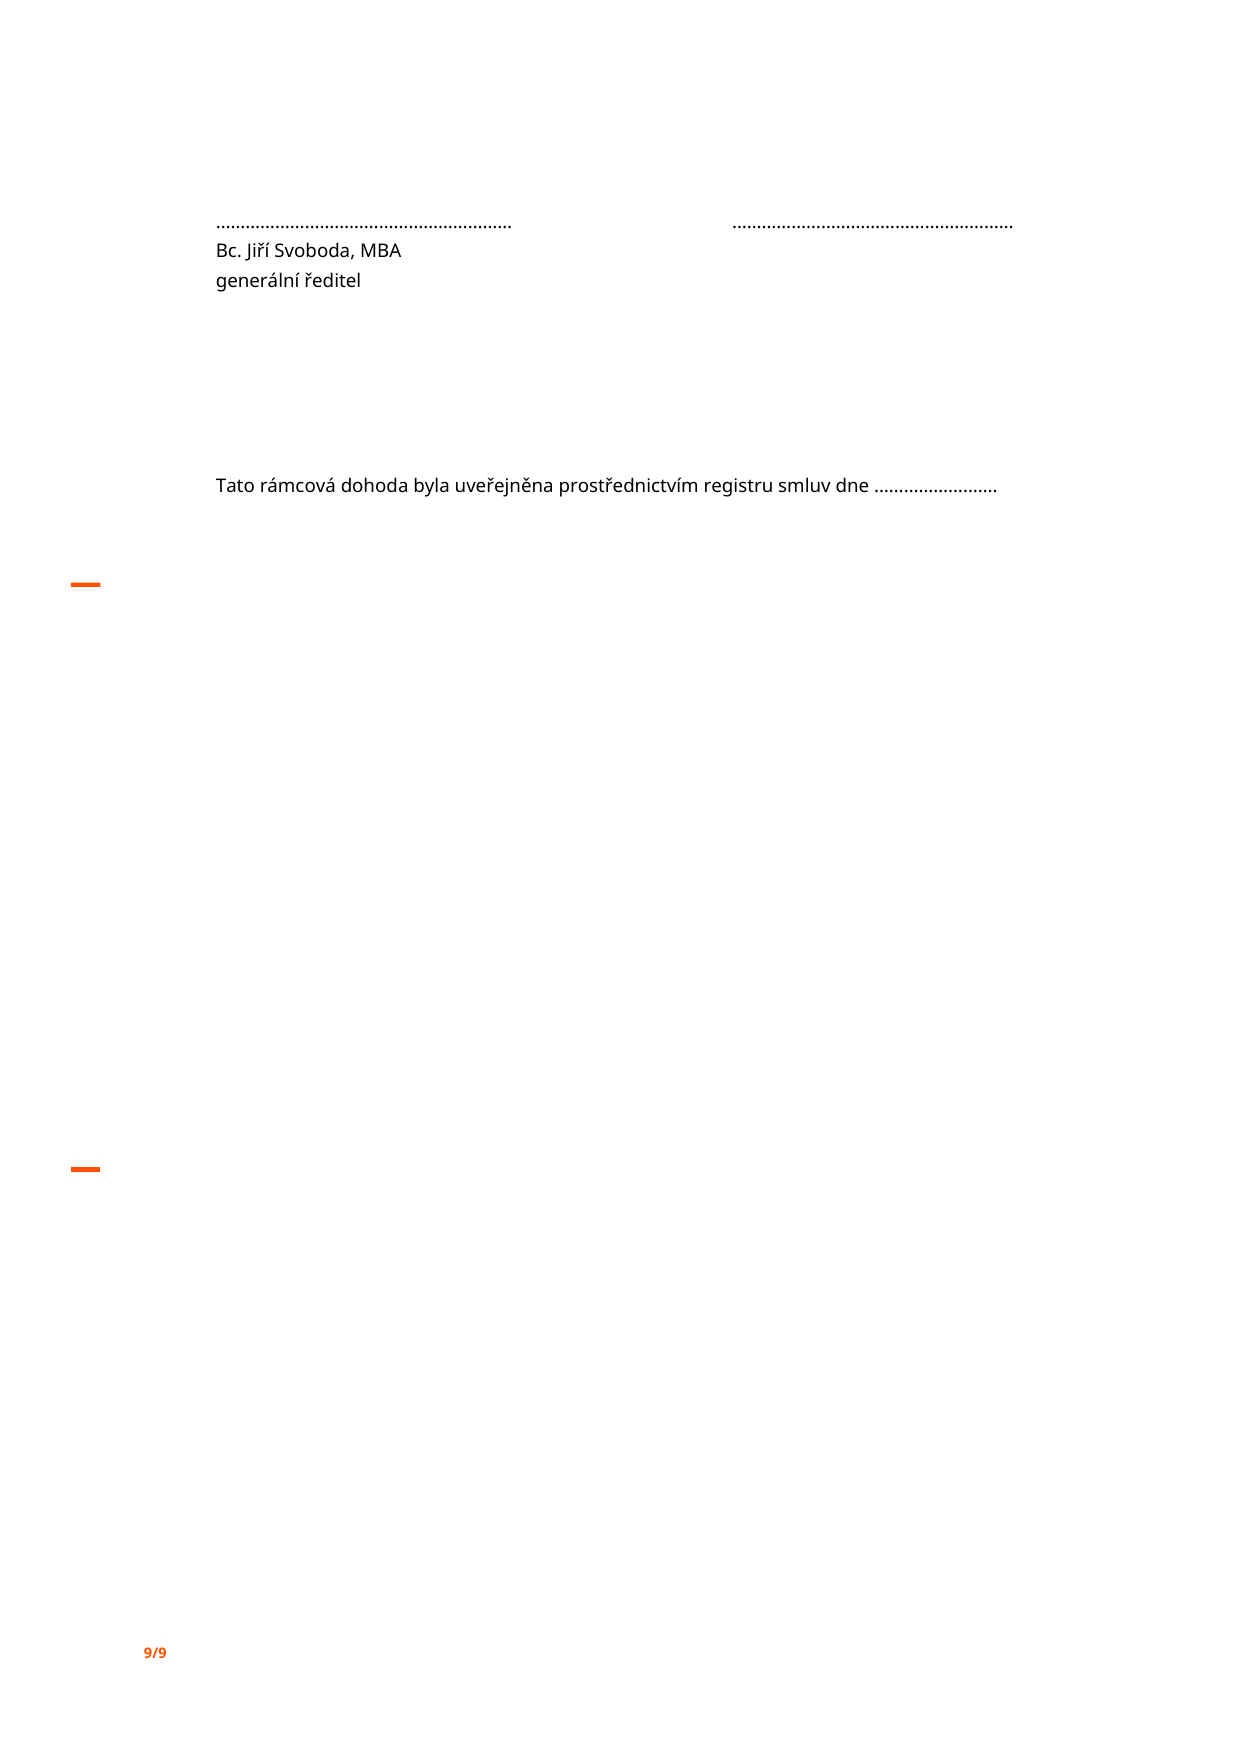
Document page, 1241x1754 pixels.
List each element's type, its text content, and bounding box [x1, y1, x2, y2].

text Bc. Jiří Svoboda, MBA [216, 238, 1122, 263]
text generální ředitel [216, 267, 1122, 292]
text …………………………………………………… ………………………………………………… [216, 208, 1122, 234]
text Tato rámcová dohoda byla uveřejněna prostřednictvím registru smluv dne ……………………. [216, 472, 1122, 497]
